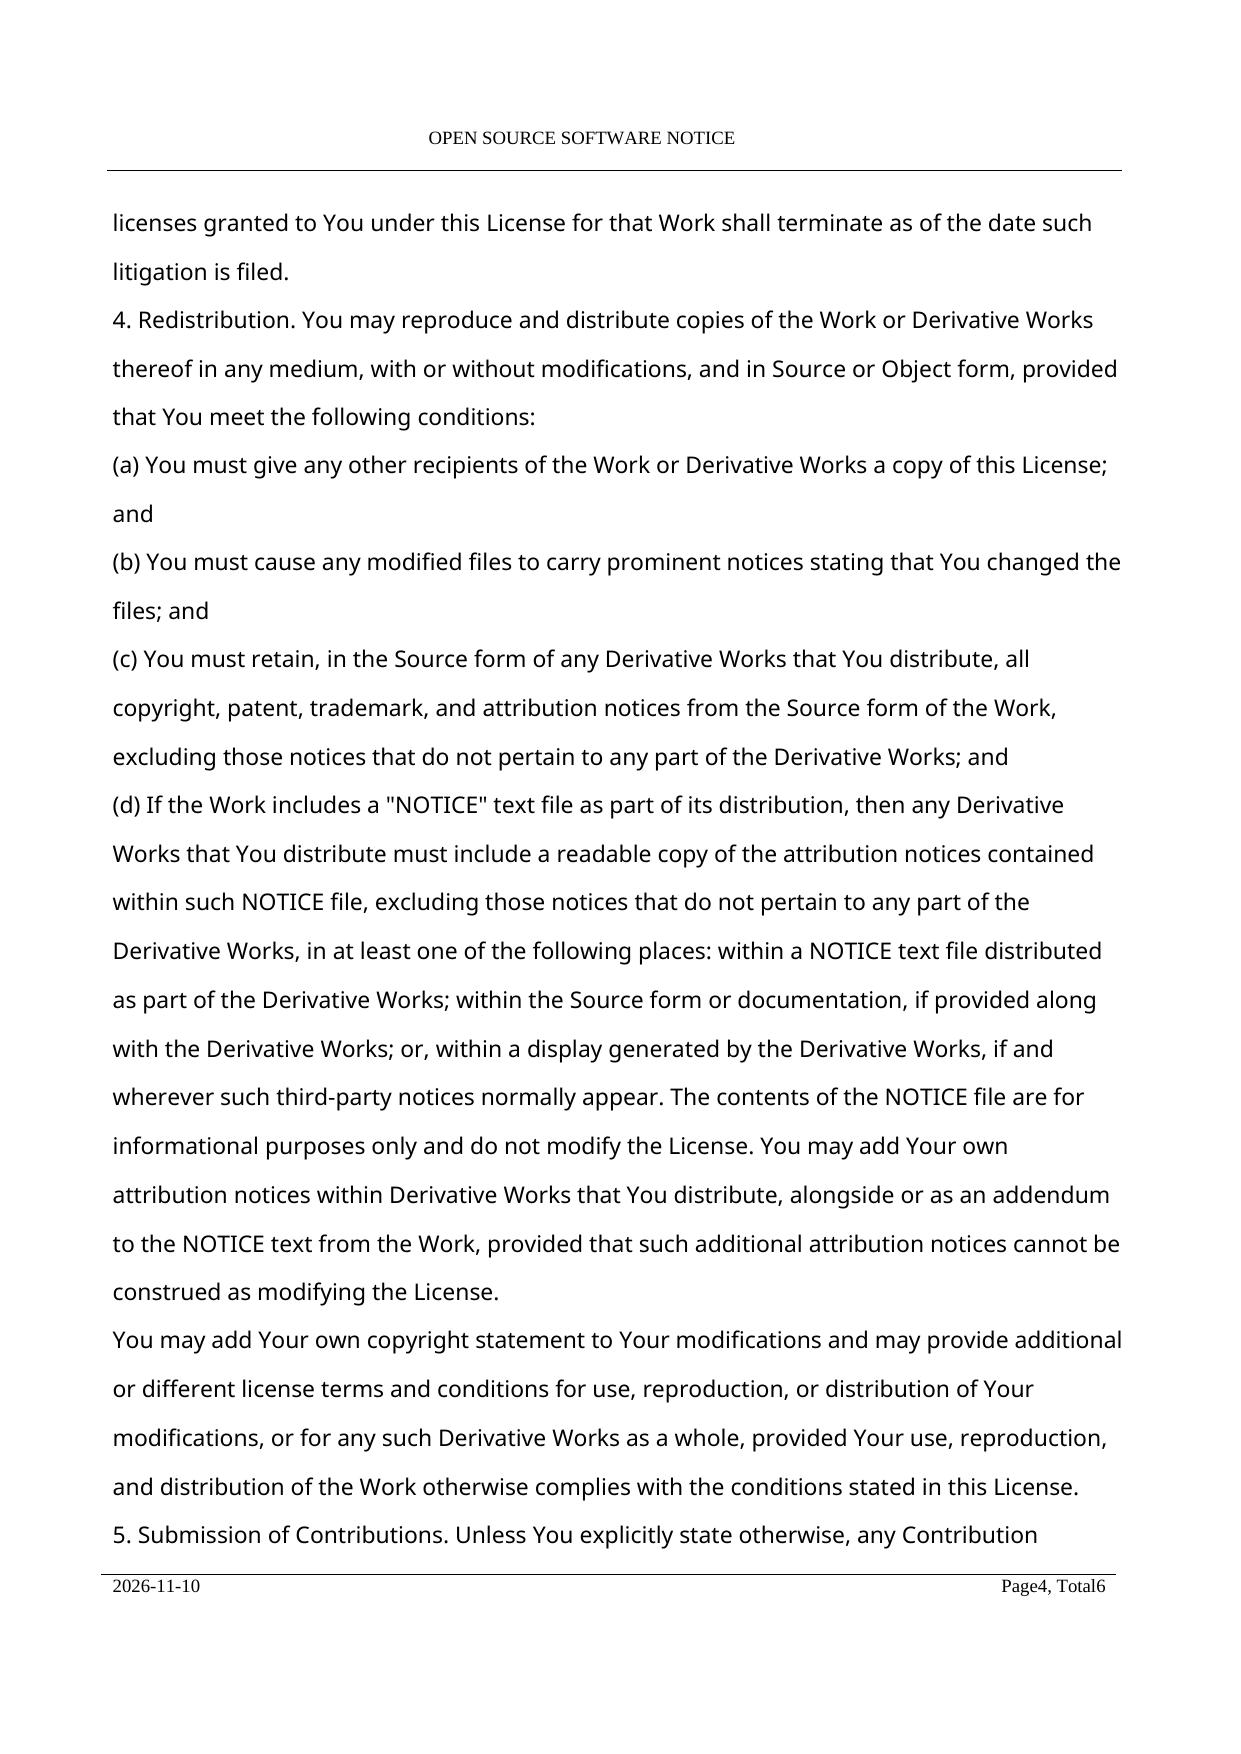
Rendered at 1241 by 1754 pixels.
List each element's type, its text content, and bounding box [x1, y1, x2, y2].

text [112, 1518, 1128, 1551]
text (b) You must cause any modified files to carry prominent notices stating that You changed the files; and [112, 546, 1128, 627]
text You may add Your own copyright statement to Your modifications and may provide additional or different license terms and conditions for use, reproduction, or distribution of Your modifications, or for any such Derivative Works as a whole, provided Your use, reproduction, and distribution of the Work otherwise complies with the conditions stated in this License. [112, 1324, 1128, 1503]
text (d) If the Work includes a "NOTICE" text file as part of its distribution, then any Derivative Works that You distribute must include a readable copy of the attribution notices contained within such NOTICE file, excluding those notices that do not pertain to any part of the Derivative Works, in at least one of the following places: within a NOTICE text file distributed as part of the Derivative Works; within the Source form or documentation, if provided along with the Derivative Works; or, within a display generated by the Derivative Works, if and wherever such third-party notices normally appear. The contents of the NOTICE file are for informational purposes only and do not modify the License. You may add Your own attribution notices within Derivative Works that You distribute, alongside or as an addendum to the NOTICE text from the Work, provided that such additional attribution notices cannot be construed as modifying the License. [112, 788, 1128, 1308]
text 4. Redistribution. You may reproduce and distribute copies of the Work or Derivative Works thereof in any medium, with or without modifications, and in Source or Object form, provided that You meet the following conditions: [112, 303, 1128, 433]
text (c) You must retain, in the Source form of any Derivative Works that You distribute, all copyright, patent, trademark, and attribution notices from the Source form of the Work, excluding those notices that do not pertain to any part of the Derivative Works; and [112, 643, 1128, 773]
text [112, 206, 1128, 288]
text (a) You must give any other recipients of the Work or Derivative Works a copy of this License; and [112, 449, 1128, 530]
